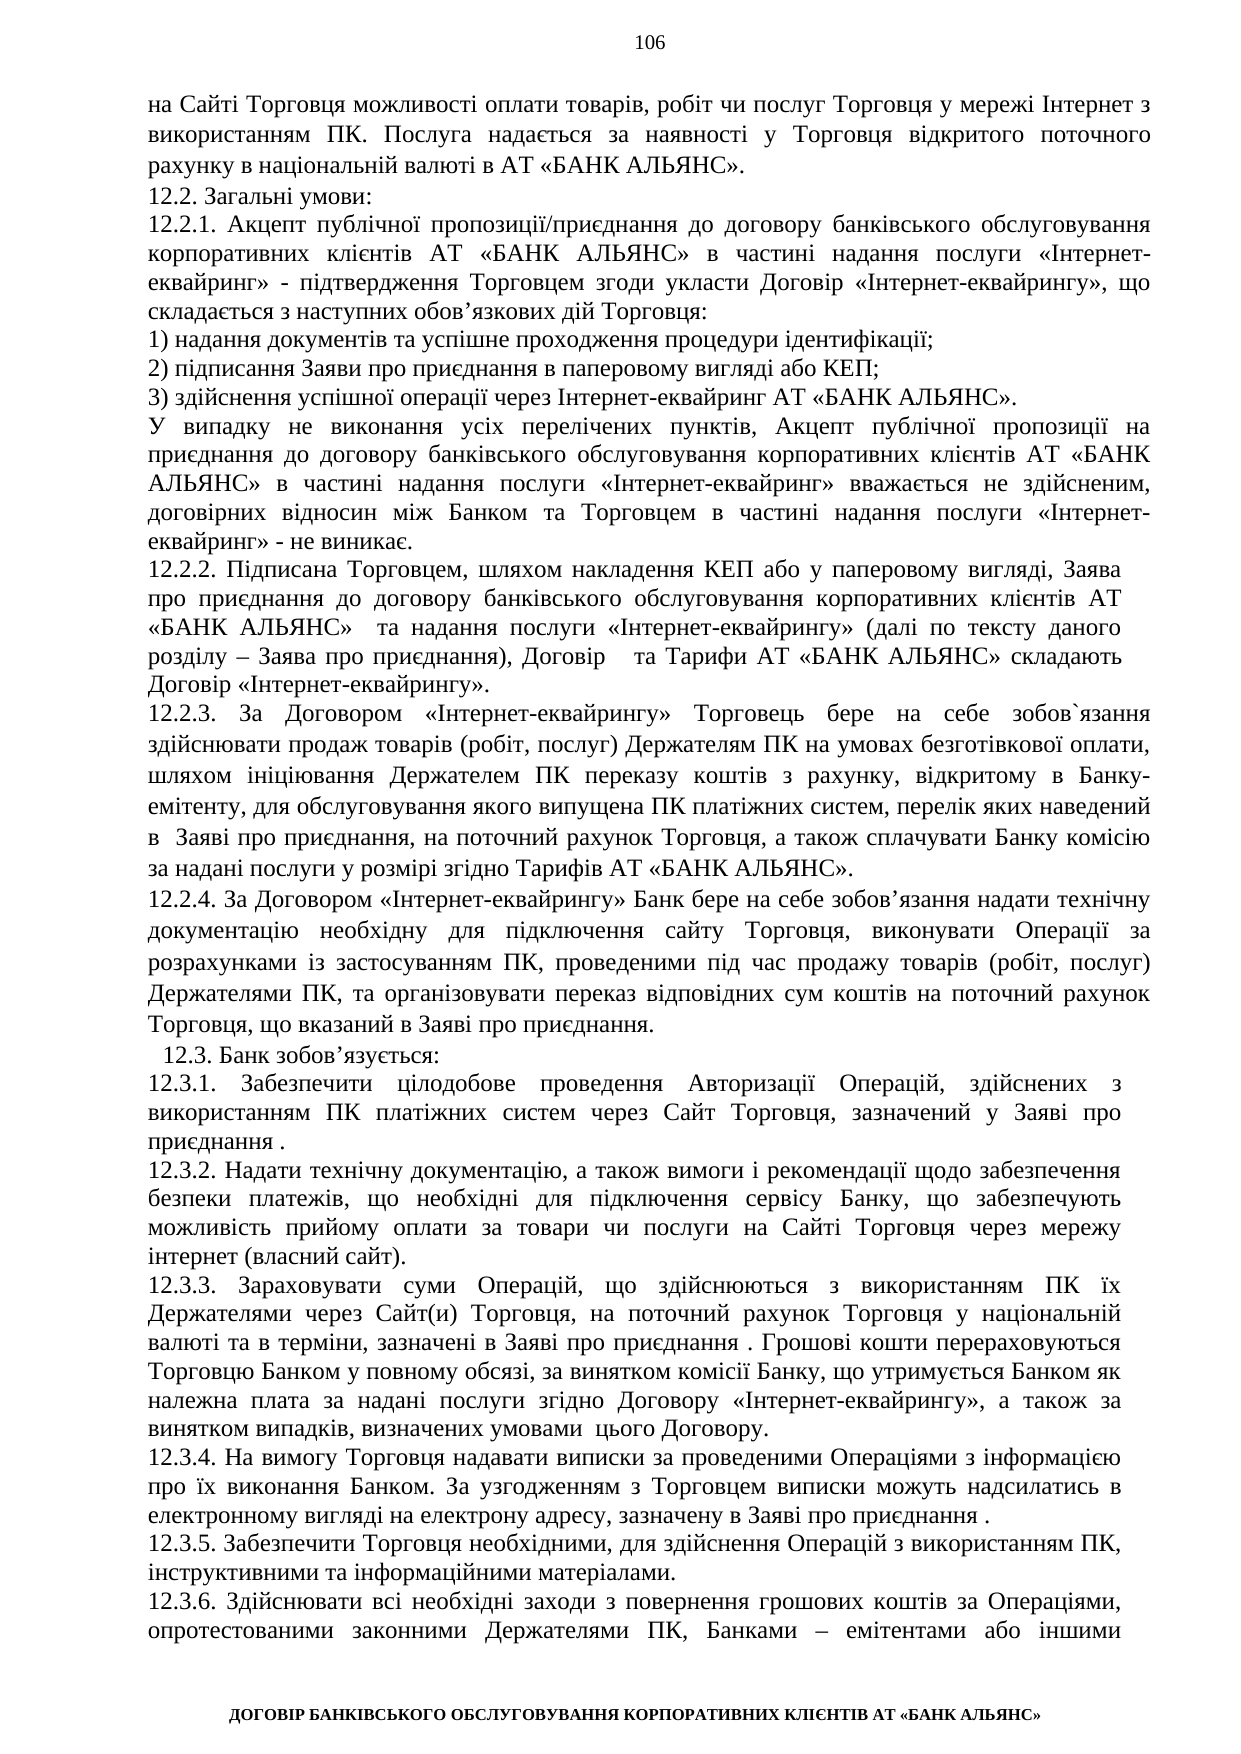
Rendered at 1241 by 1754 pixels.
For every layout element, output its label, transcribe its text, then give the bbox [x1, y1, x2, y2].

text 12.3.4. На вимогу Торговця надавати виписки за проведеними Операціями з інформацією про їх виконання Банком. За узгодженням з Торговцем виписки можуть надсилатись в електронному вигляді на електрону адресу, зазначену в Заяві про приєднання . [148, 1442, 1122, 1528]
text 12.2.2. Підписана Торговцем, шляхом накладення КЕП або у паперовому вигляді, Заява про приєднання до договору банківського обслуговування корпоративних клієнтів АТ «БАНК АЛЬЯНС» та надання послуги «Інтернет-еквайрингу» (далі по тексту даного розділу – Заява про приєднання), Договір та Тарифи АТ «БАНК АЛЬЯНС» складають Договір «Інтернет-еквайрингу». [148, 554, 1122, 698]
text 1) надання документів та успішне проходження процедури ідентифікації; [148, 324, 1152, 353]
text 12.3.1. Забезпечити цілодобове проведення Авторизації Операцій, здійснених з використанням ПК платіжних систем через Сайт Торговця, зазначений у Заяві про приєднання . [148, 1068, 1122, 1155]
text У випадку не виконання усіх перелічених пунктів, Акцепт публічної пропозиції на приєднання до договору банківського обслуговування корпоративних клієнтів АТ «БАНК АЛЬЯНС» в частині надання послуги «Інтернет-еквайринг» вважається не здійсненим, договірних відносин між Банком та Торговцем в частині надання послуги «Інтернет-еквайринг» - не виникає. [148, 411, 1152, 554]
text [148, 89, 1152, 179]
text 12.3.3. Зараховувати суми Операцій, що здійснюються з використанням ПК їх Держателями через Сайт(и) Торговця, на поточний рахунок Торговця у національній валюті та в терміни, зазначені в Заяві про приєднання . Грошові кошти перераховуються Торговцю Банком у повному обсязі, за винятком комісії Банку, що утримується Банком як належна плата за надані послуги згідно Договору «Інтернет-еквайрингу», а також за винятком випадків, визначених умовами цього Договору. [148, 1270, 1122, 1442]
text 12.2. Загальні умови: [148, 181, 1152, 209]
text 12.2.3. За Договором «Інтернет-еквайрингу» Торговець бере на себе зобов`язання здійснювати продаж товарів (робіт, послуг) Держателям ПК на умовах безготівкової оплати, шляхом ініціювання Держателем ПК переказу коштів з рахунку, відкритому в Банку-емітенту, для обслуговування якого випущена ПК платіжних систем, перелік яких наведений в Заяві про приєднання, на поточний рахунок Торговця, а також сплачувати Банку комісію за надані послуги у розмірі згідно Тарифів АТ «БАНК АЛЬЯНС». [148, 698, 1152, 882]
text 12.2.4. За Договором «Інтернет-еквайрингу» Банк бере на себе зобов’язання надати технічну документацію необхідну для підключення сайту Торговця, виконувати Операції за розрахунками із застосуванням ПК, проведеними під час продажу товарів (робіт, послуг) Держателями ПК, та організовувати переказ відповідних сум коштів на поточний рахунок Торговця, що вказаний в Заяві про приєднання. [148, 884, 1152, 1037]
text 12.3.5. Забезпечити Торговця необхідними, для здійснення Операцій з використанням ПК, інструктивними та інформаційними матеріалами. [148, 1528, 1122, 1586]
text 2) підписання Заяви про приєднання в паперовому вигляді або КЕП; [148, 353, 1152, 382]
text 12.3. Банк зобов’язується: [148, 1040, 1122, 1068]
text 12.2.1. Акцепт публічної пропозиції/приєднання до договору банківського обслуговування корпоративних клієнтів АТ «БАНК АЛЬЯНС» в частині надання послуги «Інтернет-еквайринг» - підтвердження Торговцем згоди укласти Договір «Інтернет-еквайрингу», що складається з наступних обов’язкових дій Торговця: [148, 209, 1152, 324]
text 3) здійснення успішної операції через Інтернет-еквайринг АТ «БАНК АЛЬЯНС». [148, 382, 1152, 411]
text 12.3.2. Надати технічну документацію, а також вимоги і рекомендації щодо забезпечення безпеки платежів, що необхідні для підключення сервісу Банку, що забезпечують можливість прийому оплати за товари чи послуги на Сайті Торговця через мережу інтернет (власний сайт). [148, 1155, 1122, 1270]
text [148, 1586, 1122, 1643]
